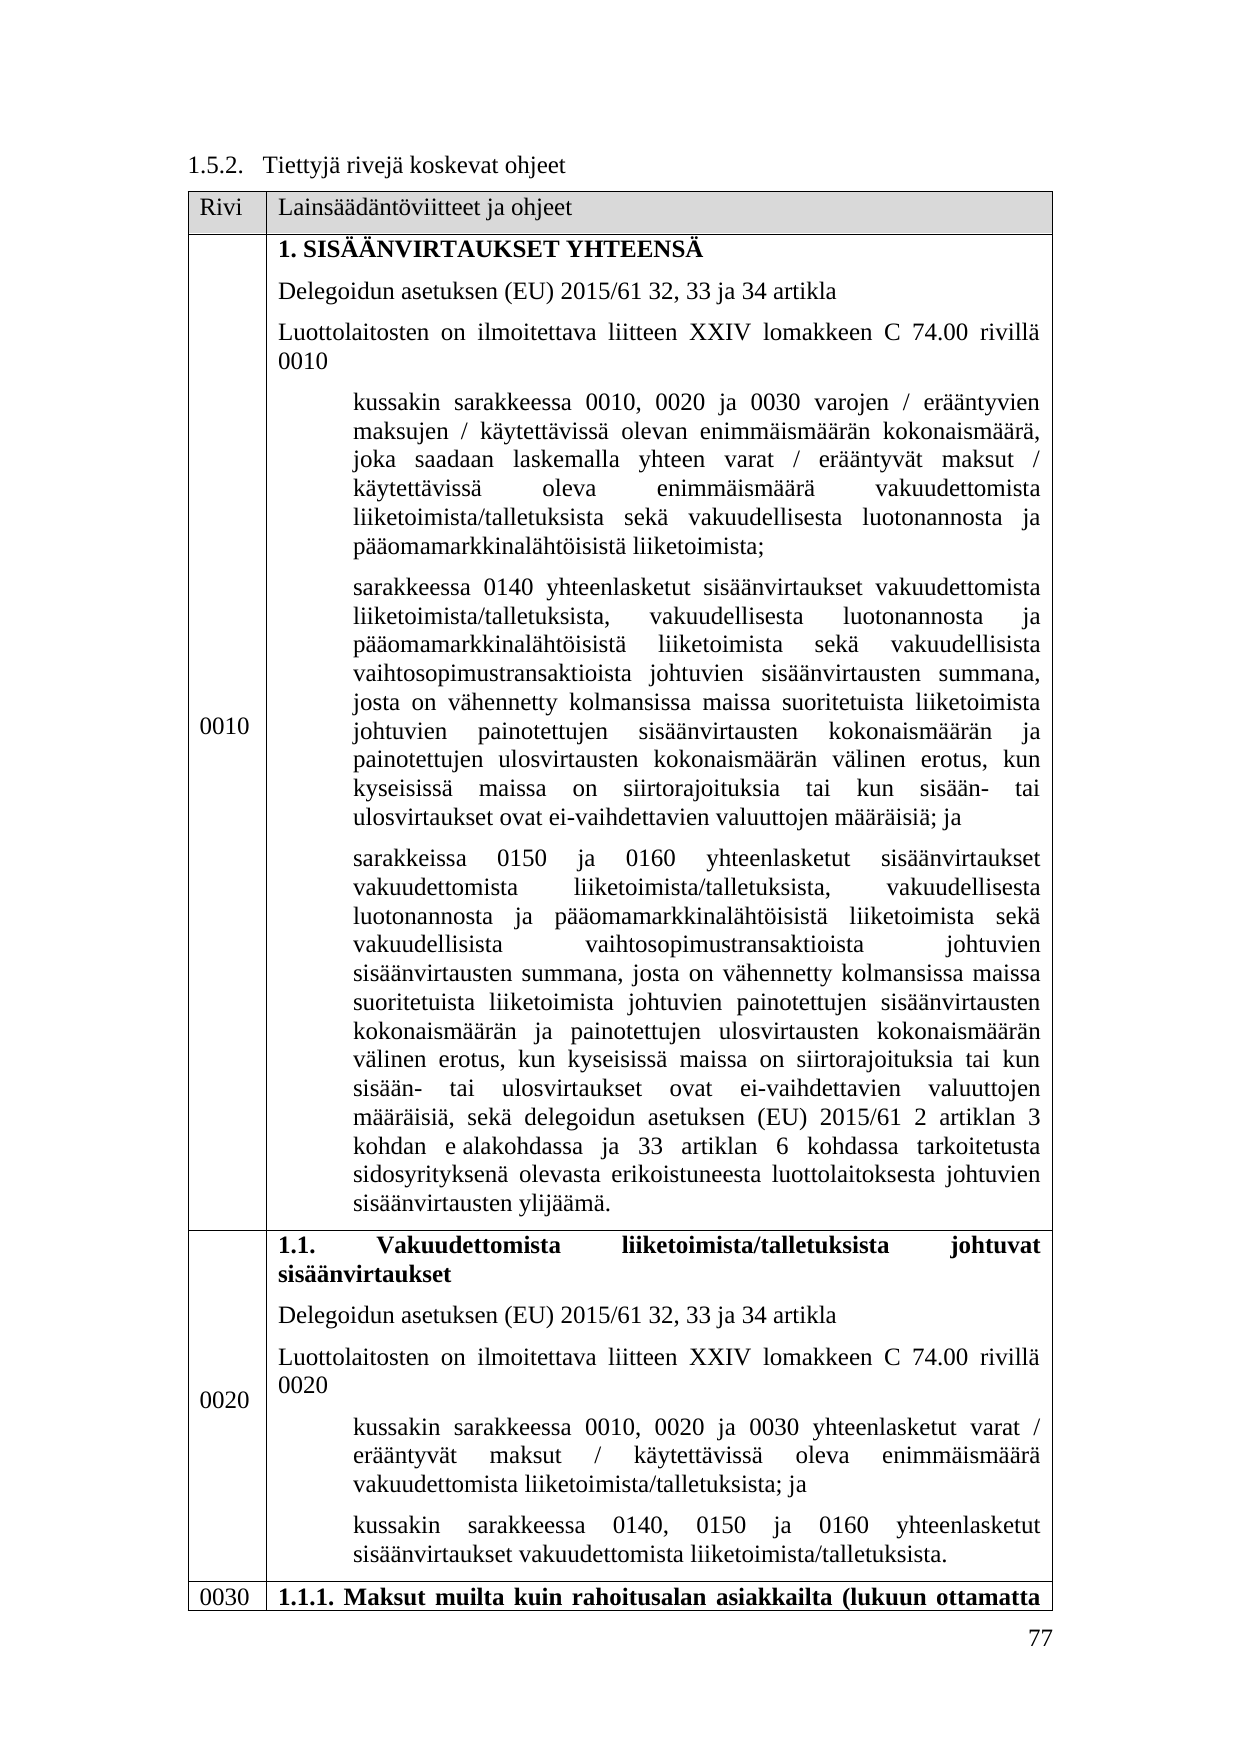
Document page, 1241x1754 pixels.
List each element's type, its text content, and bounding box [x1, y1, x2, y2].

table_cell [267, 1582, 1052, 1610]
table_cell 0020 [189, 1231, 266, 1581]
table_header Lainsäädäntöviitteet ja ohjeet [267, 192, 1052, 233]
table_cell 0010 [189, 235, 266, 1229]
table_cell 0030 [189, 1582, 266, 1610]
table_cell 1.1. Vakuudettomista liiketoimista/talletuksista johtuvat sisäänvirtaukset Delegoidun asetuksen (EU) 2015/61 32, 33 ja 34 artikla Luottolaitosten on ilmoitettava liitteen XXIV lomakkeen C 74.00 rivillä 0020  kussakin sarakkeessa 0010, 0020 ja 0030 yhteenlasketut varat / erääntyvät maksut / käytettävissä oleva enimmäismäärä vakuudettomista liiketoimista/talletuksista; ja  kussakin sarakkeessa 0140, 0150 ja 0160 yhteenlasketut sisäänvirtaukset vakuudettomista liiketoimista/talletuksista. [267, 1231, 1052, 1581]
table_header Rivi [189, 192, 266, 233]
text 1.5.2. Tiettyjä rivejä koskevat ohjeet [187, 150, 1053, 179]
table_cell 1. SISÄÄNVIRTAUKSET YHTEENSÄ Delegoidun asetuksen (EU) 2015/61 32, 33 ja 34 artikla Luottolaitosten on ilmoitettava liitteen XXIV lomakkeen C 74.00 rivillä 0010  kussakin sarakkeessa 0010, 0020 ja 0030 varojen / erääntyvien maksujen / käytettävissä olevan enimmäismäärän kokonaismäärä, joka saadaan laskemalla yhteen varat / erääntyvät maksut / käytettävissä oleva enimmäismäärä vakuudettomista liiketoimista/talletuksista sekä vakuudellisesta luotonannosta ja pääomamarkkinalähtöisistä liiketoimista;  sarakkeessa 0140 yhteenlasketut sisäänvirtaukset vakuudettomista liiketoimista/talletuksista, vakuudellisesta luotonannosta ja pääomamarkkinalähtöisistä liiketoimista sekä vakuudellisista vaihtosopimustransaktioista johtuvien sisäänvirtausten summana, josta on vähennetty kolmansissa maissa suoritetuista liiketoimista johtuvien painotettujen sisäänvirtausten kokonaismäärän ja painotettujen ulosvirtausten kokonaismäärän välinen erotus, kun kyseisissä maissa on siirtorajoituksia tai kun sisään- tai ulosvirtaukset ovat ei-vaihdettavien valuuttojen määräisiä; ja  sarakkeissa 0150 ja 0160 yhteenlasketut sisäänvirtaukset vakuudettomista liiketoimista/talletuksista, vakuudellisesta luotonannosta ja pääomamarkkinalähtöisistä liiketoimista sekä vakuudellisista vaihtosopimustransaktioista johtuvien sisäänvirtausten summana, josta on vähennetty kolmansissa maissa suoritetuista liiketoimista johtuvien painotettujen sisäänvirtausten kokonaismäärän ja painotettujen ulosvirtausten kokonaismäärän välinen erotus, kun kyseisissä maissa on siirtorajoituksia tai kun sisään- tai ulosvirtaukset ovat ei-vaihdettavien valuuttojen määräisiä, sekä delegoidun asetuksen (EU) 2015/61 2 artiklan 3 kohdan e alakohdassa ja 33 artiklan 6 kohdassa tarkoitetusta sidosyrityksenä olevasta erikoistuneesta luottolaitoksesta johtuvien sisäänvirtausten ylijäämä. [267, 235, 1052, 1229]
